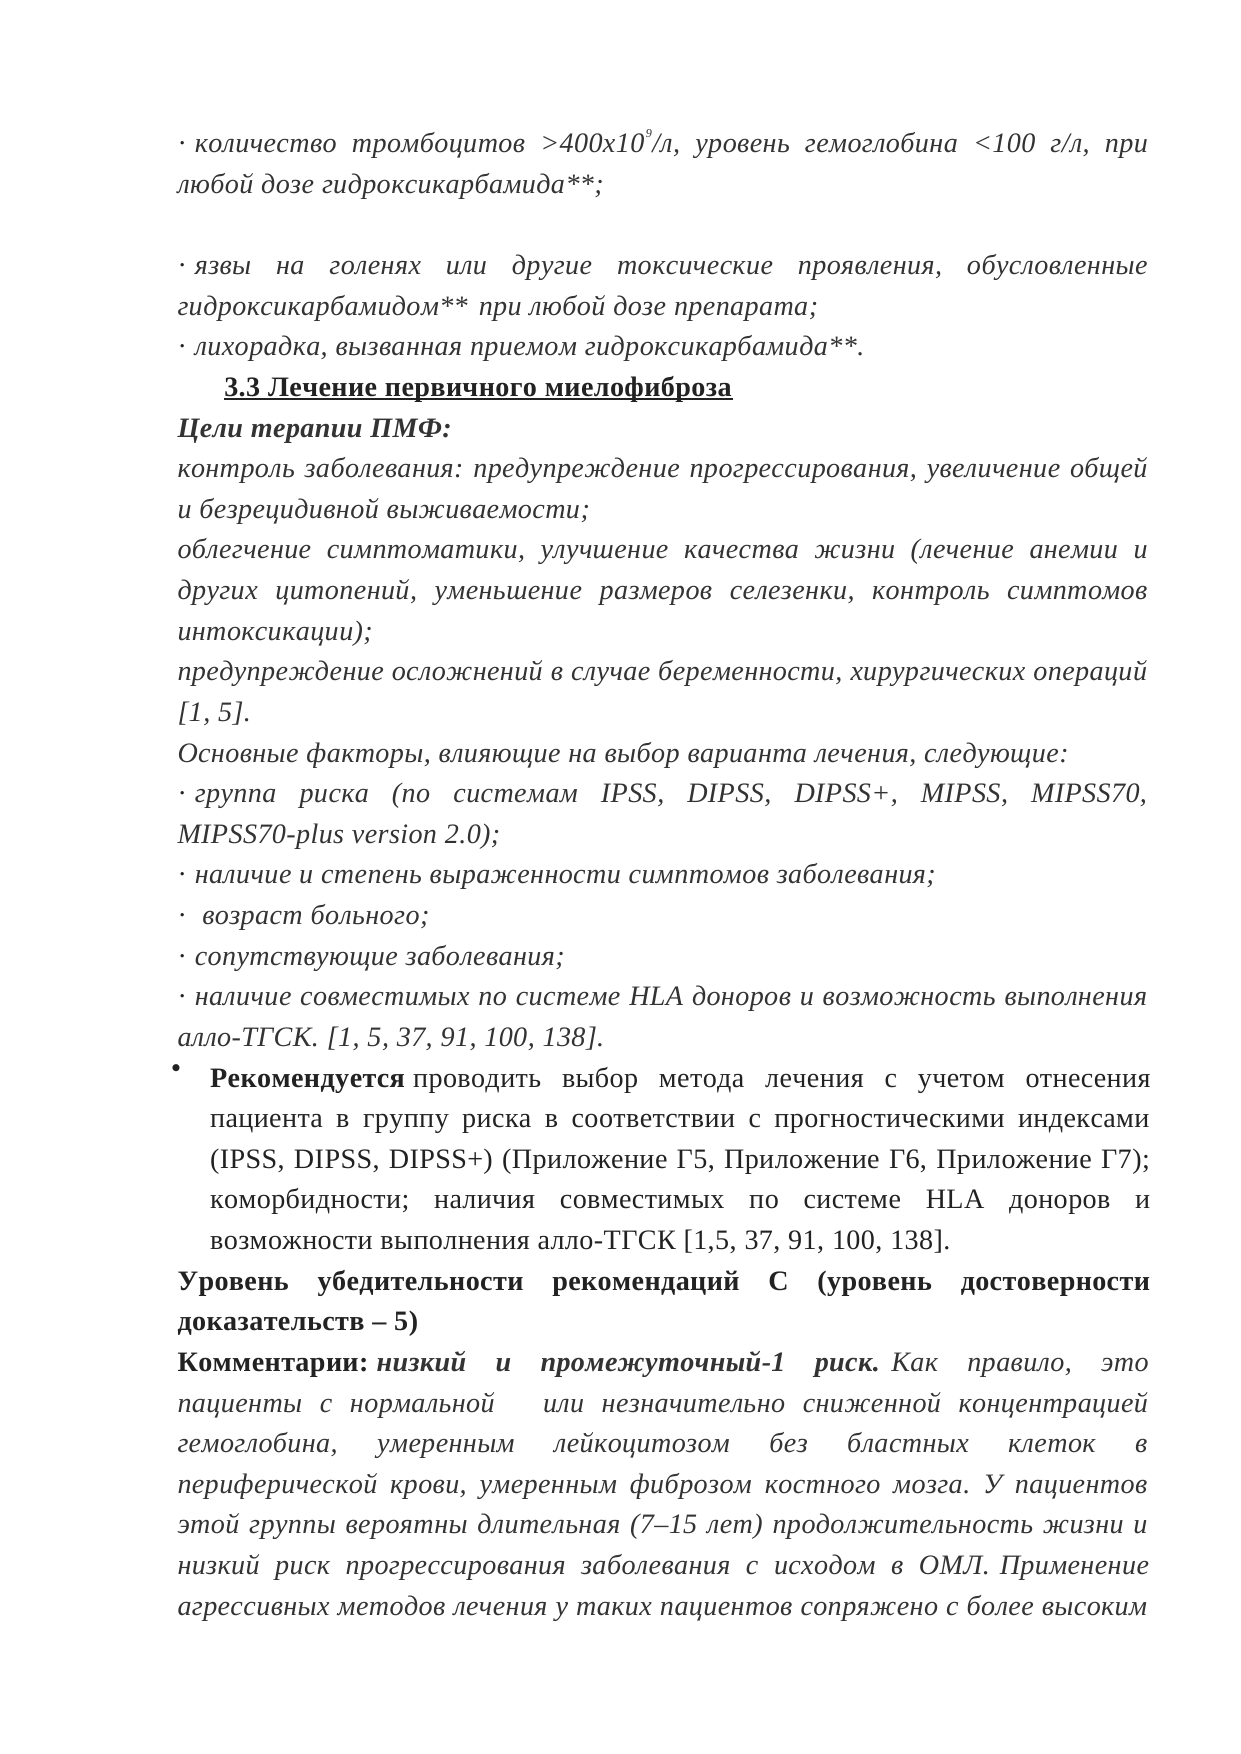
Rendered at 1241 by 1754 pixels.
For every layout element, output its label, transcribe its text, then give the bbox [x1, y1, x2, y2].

text · сопутствующие заболевания; [177, 931, 1152, 971]
text · наличие и степень выраженности симптомов заболевания; [177, 849, 1152, 890]
text контроль заболевания: предупреждение прогрессирования, увеличение общей и безрецидивной выживаемости; [177, 443, 1152, 524]
text · группа риска (по системам IPSS, DIPSS, DIPSS+, MIPSS, MIPSS70, MIPSS70-plus version 2.0); [177, 768, 1152, 849]
list Рекомендуется проводить выбор метода лечения с учетом отнесения пациента в группу риска в соответствии с прогностическими индексами (IPSS, DIPSS, DIPSS+) (Приложение Г5, Приложение Г6, Приложение Г7); коморбидности; наличия совместимых по системе HLA доноров и возможности выполнения алло-ТГСК [1,5, 37, 91, 100, 138]. [172, 1052, 1152, 1256]
text Цели терапии ПМФ: [177, 402, 1152, 443]
text · наличие совместимых по системе HLA доноров и возможность выполнения алло-ТГСК. [1, 5, 37, 91, 100, 138]. [177, 971, 1152, 1052]
text облегчение симптоматики, улучшение качества жизни (лечение анемии и других цитопений, уменьшение размеров селезенки, контроль симптомов интоксикации); [177, 524, 1152, 646]
text · количество тромбоцитов >400х109/л, уровень гемоглобина <100 г/л, при любой дозе гидроксикарбамида**; [177, 118, 1152, 240]
text 3.3 Лечение первичного миелофиброза [224, 362, 1105, 402]
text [177, 1337, 1152, 1621]
text · язвы на голенях или другие токсические проявления, обусловленные гидроксикарбамидом** при любой дозе препарата; [177, 240, 1152, 321]
text предупреждение осложнений в случае беременности, хирургических операций [1, 5]. [177, 646, 1152, 727]
text · возраст больного; [177, 890, 1152, 931]
text Уровень убедительности рекомендаций C (уровень достоверности доказательств – 5) [177, 1256, 1152, 1337]
text · лихорадка, вызванная приемом гидроксикарбамида**. [177, 321, 1152, 362]
text Основные факторы, влияющие на выбор варианта лечения, следующие: [177, 727, 1152, 768]
